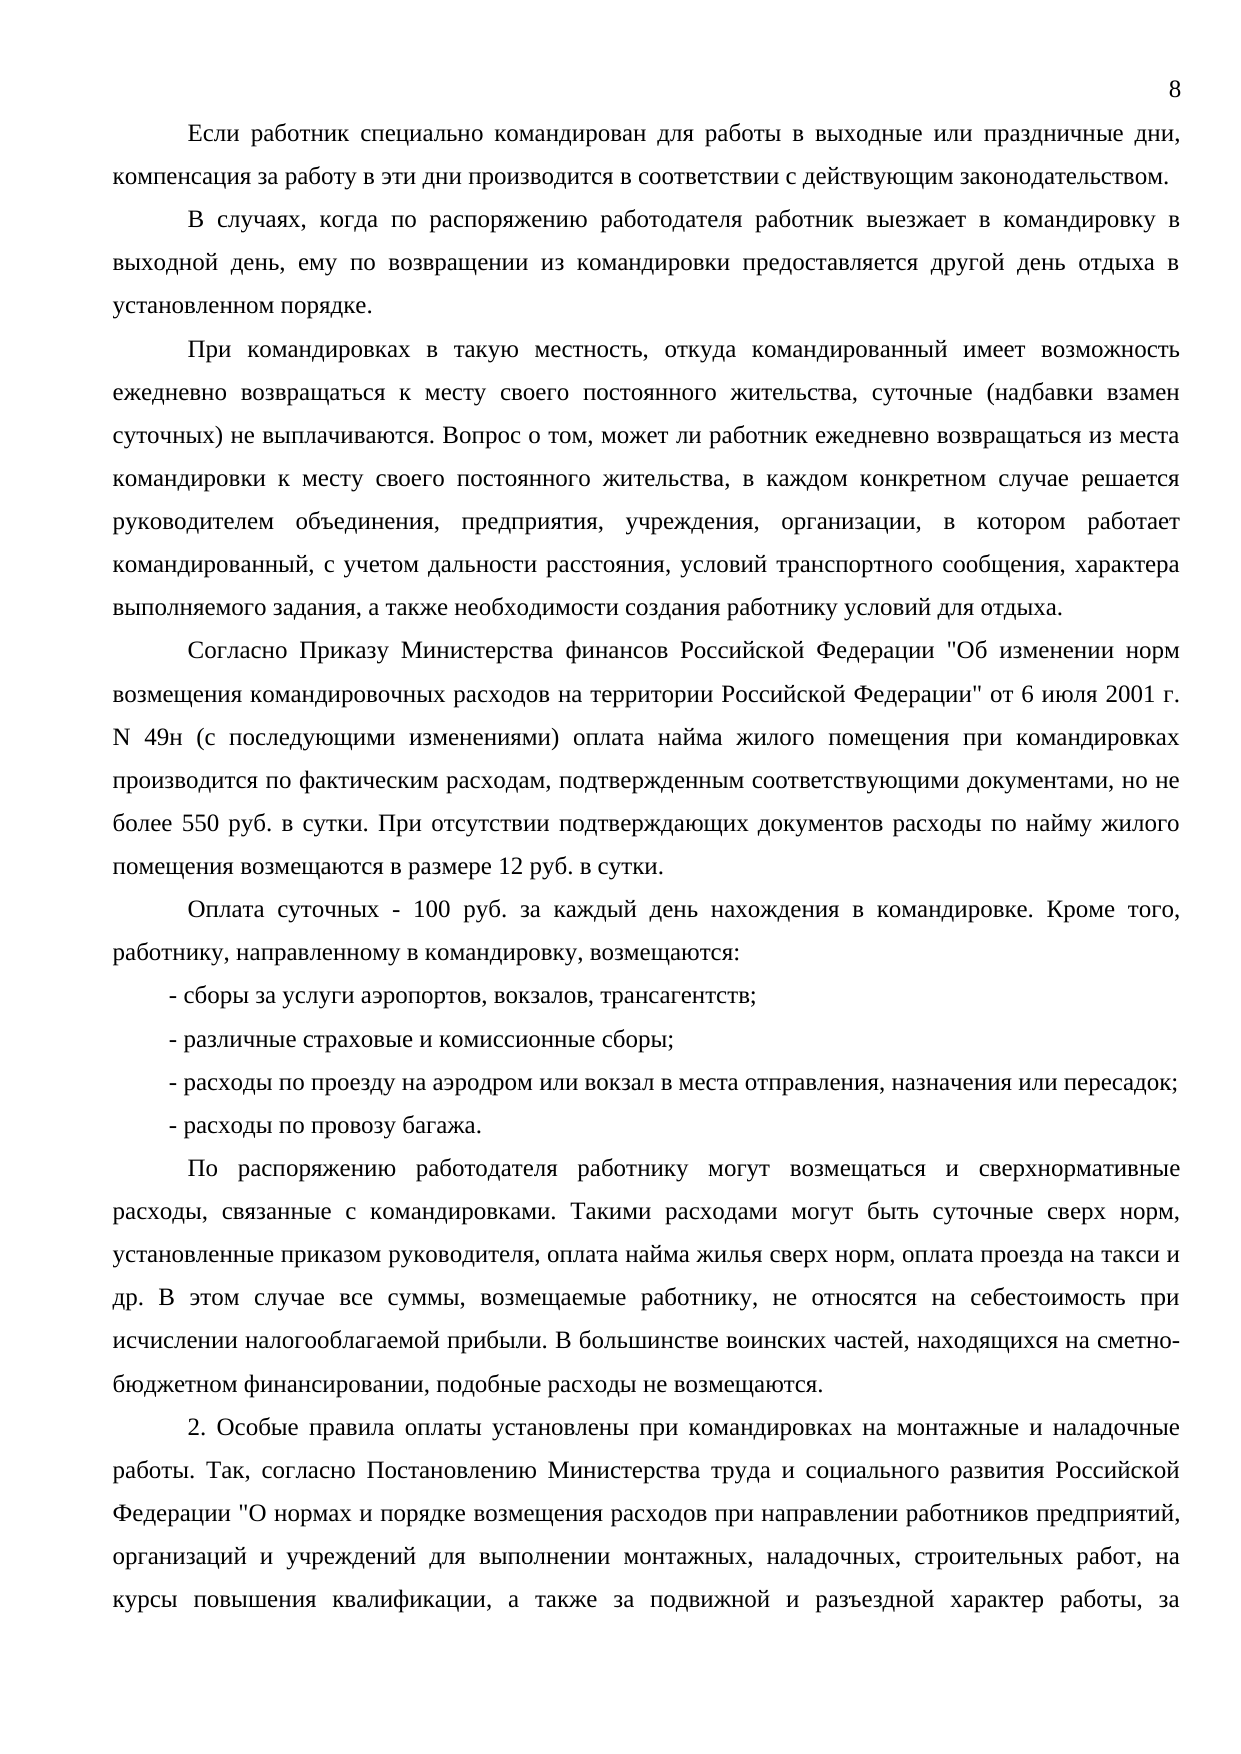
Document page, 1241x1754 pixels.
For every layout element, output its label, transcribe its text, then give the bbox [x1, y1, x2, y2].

text При командировках в такую местность, откуда командированный имеет возможность ежедневно возвращаться к месту своего постоянного жительства, суточные (надбавки взамен суточных) не выплачиваются. Вопрос о том, может ли работник ежедневно возвращаться из места командировки к месту своего постоянного жительства, в каждом конкретном случае решается руководителем объединения, предприятия, учреждения, организации, в котором работает командированный, с учетом дальности расстояния, условий транспортного сообщения, характера выполняемого задания, а также необходимости создания работнику условий для отдыха. [112, 334, 1181, 621]
text По распоряжению работодателя работнику могут возмещаться и сверхнормативные расходы, связанные с командировками. Такими расходами могут быть суточные сверх норм, установленные приказом руководителя, оплата найма жилья сверх норм, оплата проезда на такси и др. В этом случае все суммы, возмещаемые работнику, не относятся на себестоимость при исчислении налогооблагаемой прибыли. В большинстве воинских частей, находящихся на сметно-бюджетном финансировании, подобные расходы не возмещаются. [112, 1153, 1181, 1397]
text Если работник специально командирован для работы в выходные или праздничные дни, компенсация за работу в эти дни производится в соответствии с действующим законодательством. [112, 118, 1181, 190]
text Согласно Приказу Министерства финансов Российской Федерации "Об изменении норм возмещения командировочных расходов на территории Российской Федерации" от 6 июля 2001 г. N 49н (с последующими изменениями) оплата найма жилого помещения при командировках производится по фактическим расходам, подтвержденным соответствующими документами, но не более 550 руб. в сутки. При отсутствии подтверждающих документов расходы по найму жилого помещения возмещаются в размере 12 руб. в сутки. [112, 636, 1181, 880]
text - расходы по провозу багажа. [112, 1110, 1181, 1139]
text Оплата суточных - 100 руб. за каждый день нахождения в командировке. Кроме того, работнику, направленному в командировку, возмещаются: [112, 894, 1181, 966]
text - различные страховые и комиссионные сборы; [112, 1024, 1181, 1052]
text - сборы за услуги аэропортов, вокзалов, трансагентств; [112, 981, 1181, 1009]
text - расходы по проезду на аэродром или вокзал в места отправления, назначения или пересадок; [112, 1067, 1181, 1096]
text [112, 1412, 1181, 1613]
text В случаях, когда по распоряжению работодателя работник выезжает в командировку в выходной день, ему по возвращении из командировки предоставляется другой день отдыха в установленном порядке. [112, 204, 1181, 319]
